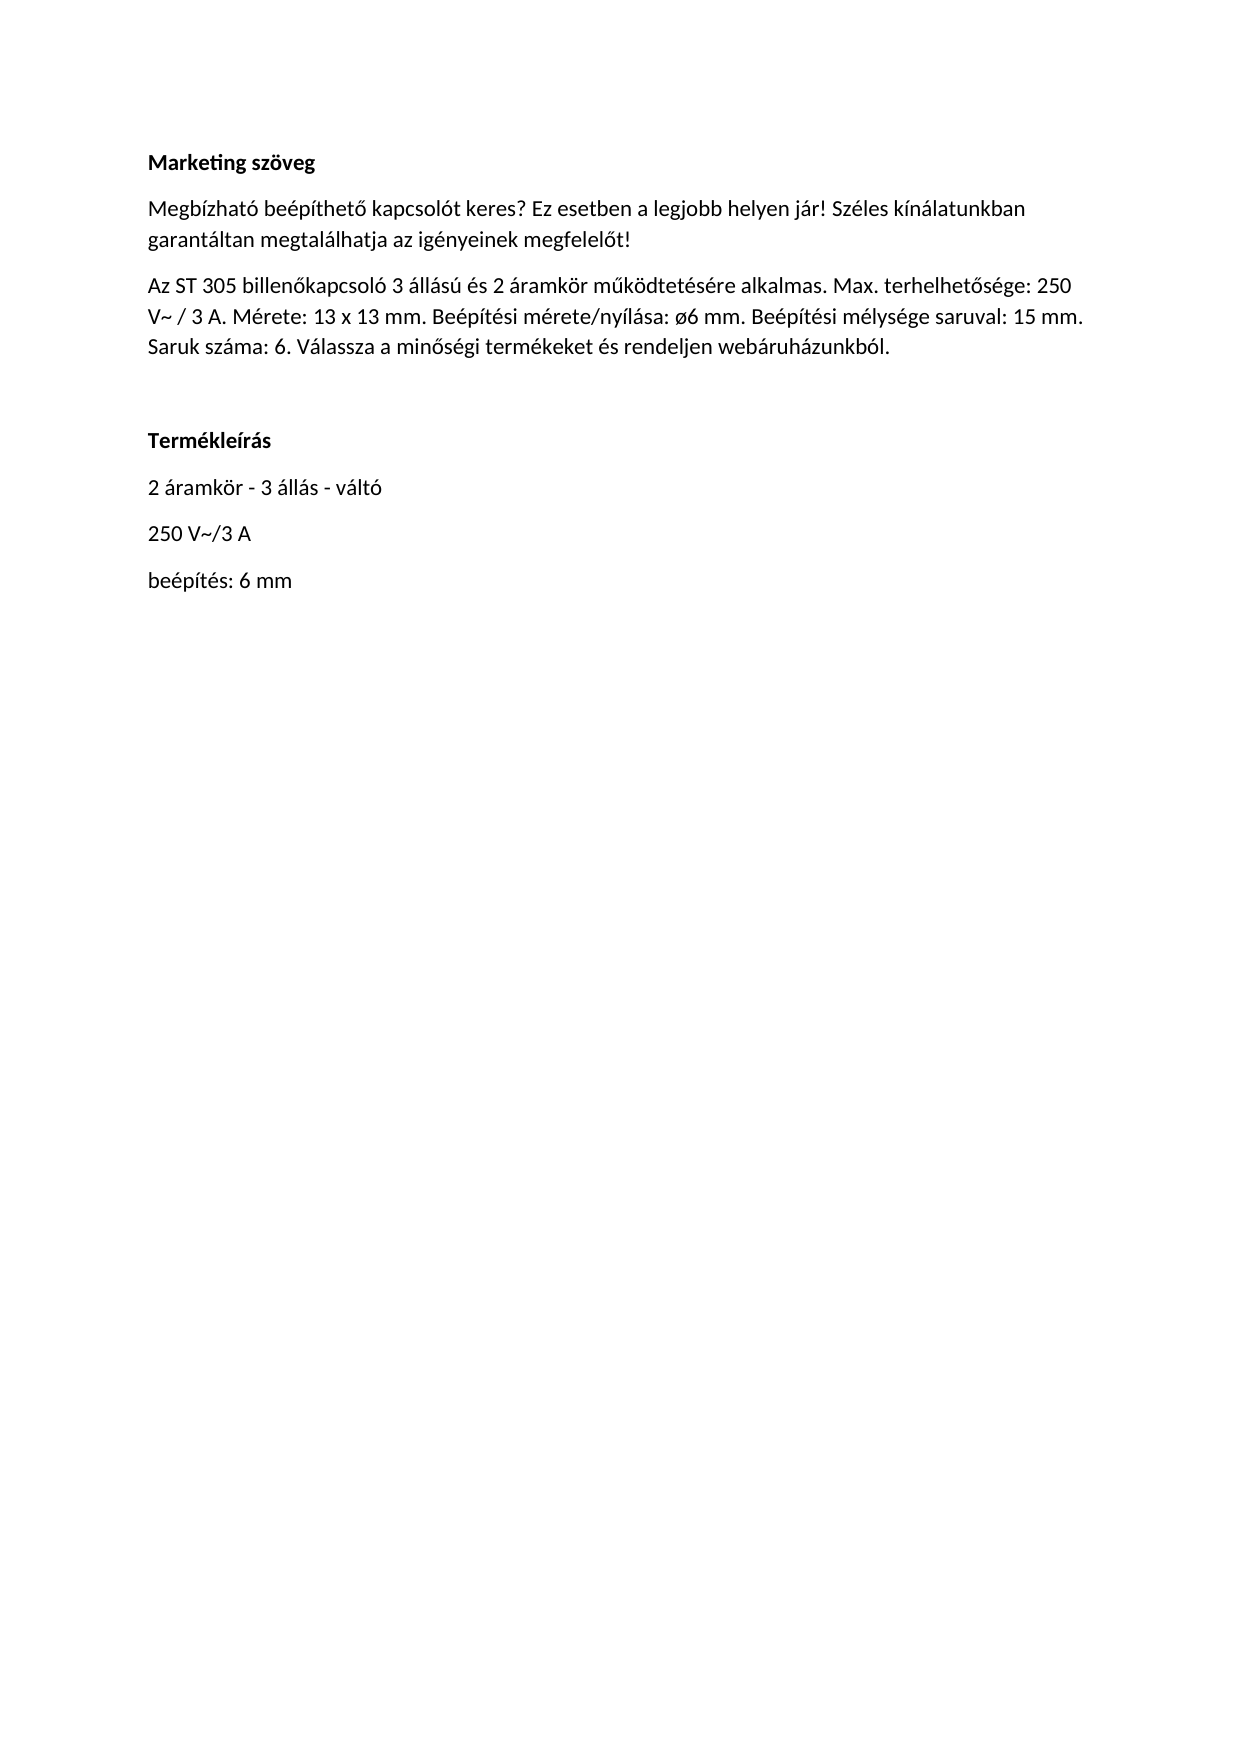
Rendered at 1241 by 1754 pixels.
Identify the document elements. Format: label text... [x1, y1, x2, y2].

text Az ST 305 billenőkapcsoló 3 állású és 2 áramkör működtetésére alkalmas. Max. terhelhetősége: 250 V~ / 3 A. Mérete: 13 x 13 mm. Beépítési mérete/nyílása: ø6 mm. Beépítési mélysége saruval: 15 mm. Saruk száma: 6. Válassza a minőségi termékeket és rendeljen webáruházunkból. [148, 272, 1093, 360]
text Termékleírás [148, 426, 1093, 454]
text Megbízható beépíthető kapcsolót keres? Ez esetben a legjobb helyen jár! Széles kínálatunkban garantáltan megtalálhatja az igényeinek megfelelőt! [148, 194, 1093, 253]
text Marketing szöveg [148, 148, 1093, 176]
text beépítés: 6 mm [148, 566, 1093, 594]
text 250 V~/3 A [148, 519, 1093, 547]
text 2 áramkör - 3 állás - váltó [148, 473, 1093, 501]
